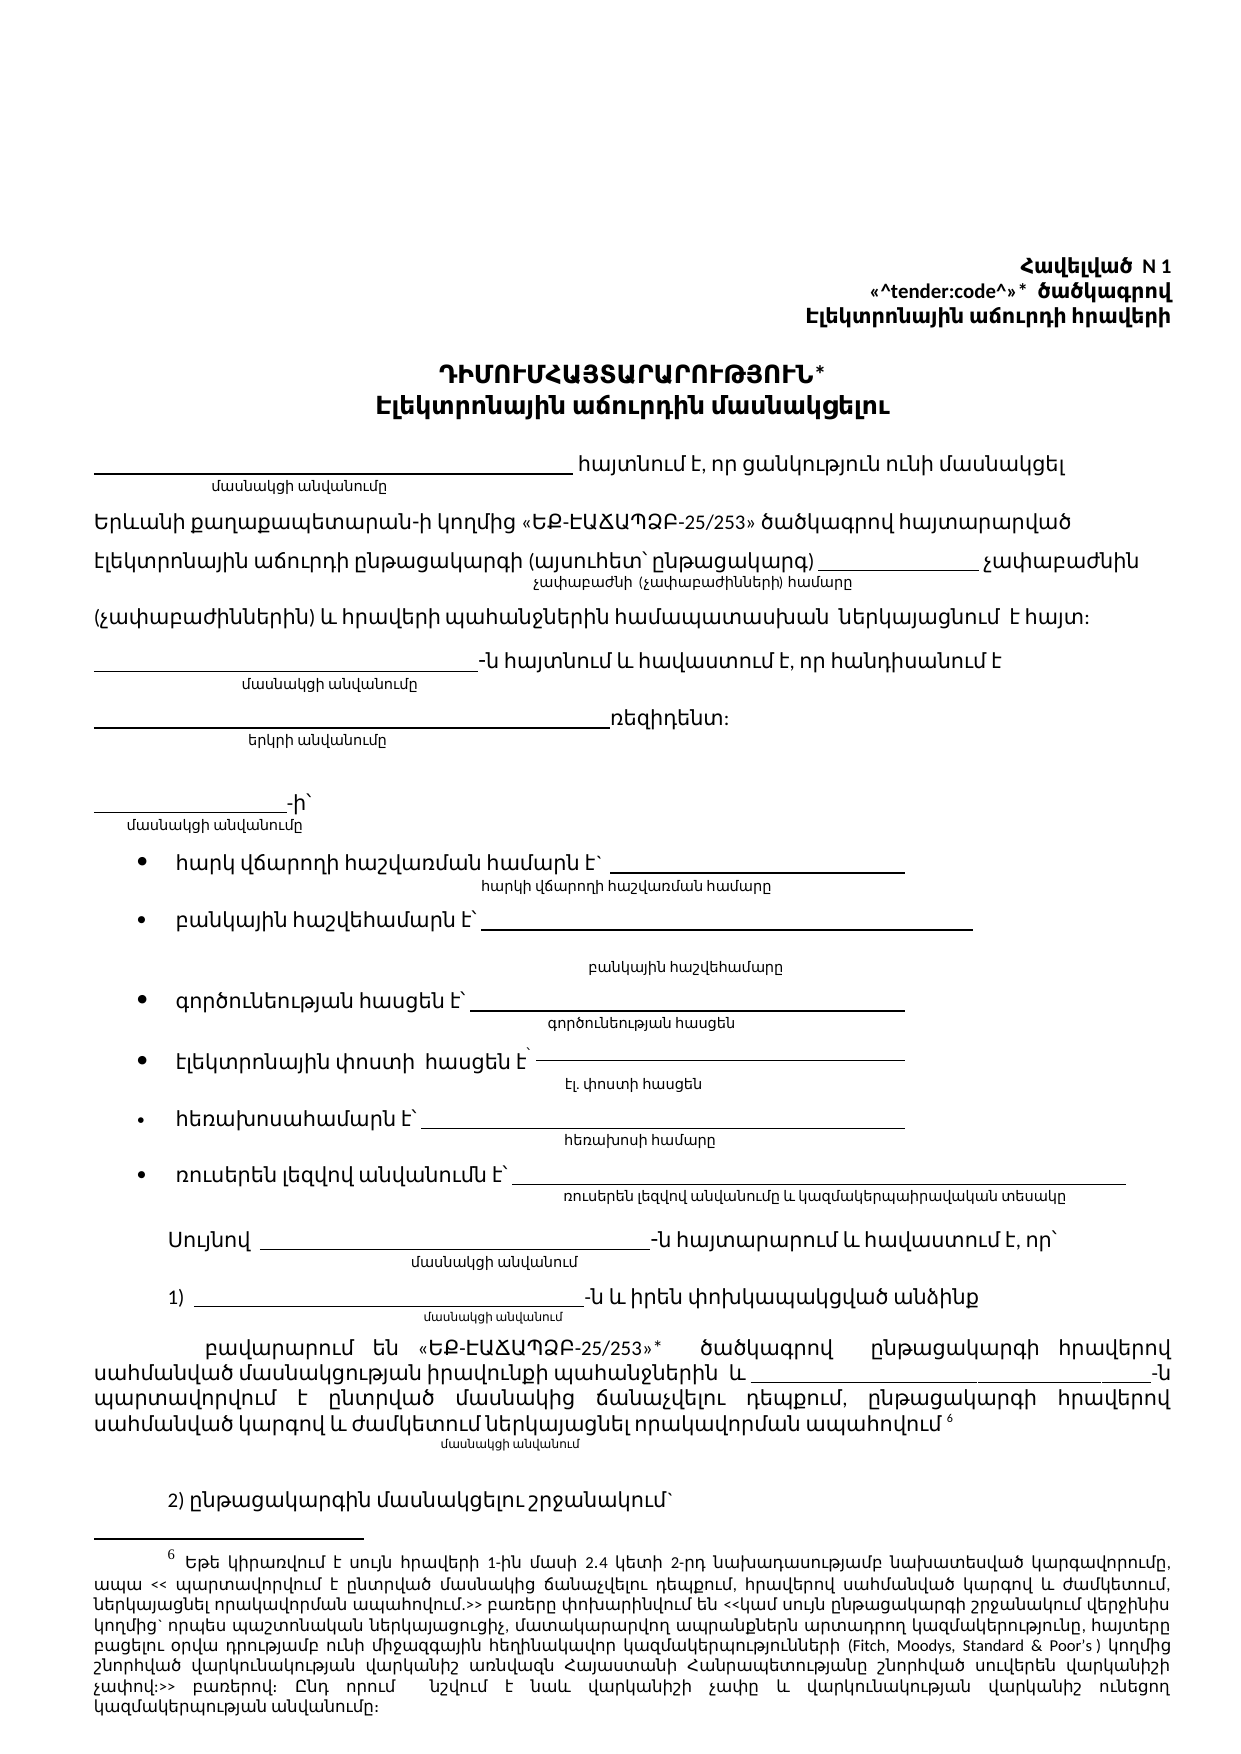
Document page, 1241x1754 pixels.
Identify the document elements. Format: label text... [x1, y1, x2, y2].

text մասնակցի անվանումը [94, 477, 1171, 507]
text մասնակցի անվանումը [94, 816, 1171, 846]
text Հավելված N 1 [94, 253, 1171, 278]
text ռուսերեն լեզվով անվանումը և կազմակերպաիրավական տեսակը [94, 1187, 1171, 1218]
text երկրի անվանումը [94, 731, 1171, 762]
text չափաբաժնի (չափաբաժինների) համարը [94, 573, 1171, 604]
list հարկ վճարողի հաշվառման համարն է` [138, 846, 1171, 877]
text ռեզիդենտ: [94, 706, 1171, 731]
text էլեկտրոնային աճուրդի ընթացակարգի (այսուհետ՝ ընթացակարգ) չափաբաժնին [94, 548, 1171, 573]
list գործունեության հասցեն է՝ [138, 989, 1171, 1014]
text հայտնում է, որ ցանկություն ունի մասնակցել [94, 451, 1171, 477]
text մասնակցի անվանումը [94, 675, 1171, 706]
text հեռախոսի համարը [462, 1131, 1171, 1162]
text Էլեկտրոնային աճուրդի հրավերի [94, 304, 1171, 329]
text 1) -ն և իրեն փոխկապակցված անձինք [94, 1284, 1171, 1309]
text -ի՝ [94, 790, 1171, 816]
text հարկի վճարողի հաշվառման համարը [94, 877, 1171, 907]
text Երևանի քաղաքապետարան-ի կողմից «ԵՔ-ԷԱՃԱՊՁԲ-25/253» ծածկագրով հայտարարված [94, 507, 1171, 535]
text մասնակցի անվանում [94, 1309, 1171, 1335]
text Սույնով -ն հայտարարում և հավաստում է, որ՝ [94, 1223, 1171, 1253]
text «^tender:code^»* ծածկագրով [94, 278, 1171, 304]
text մասնակցի անվանում [94, 1253, 1171, 1284]
text էլ. փոստի հասցեն [94, 1075, 1171, 1106]
list հեռախոսահամարն է՝ [138, 1106, 1171, 1131]
text մասնակցի անվանում [94, 1436, 1171, 1462]
text -ն հայտնում և հավաստում է, որ հանդիսանում է [94, 644, 1171, 675]
text ԴԻՄՈՒՄՀԱՅՏԱՐԱՐՈՒԹՅՈՒՆ* [94, 360, 1171, 390]
subtitle Էլեկտրոնային աճուրդին մասնակցելու [94, 390, 1171, 421]
list բանկային հաշվեհամարն է՝ [138, 907, 1171, 958]
list էլեկտրոնային փոստի հասցեն է՝ [138, 1045, 1171, 1075]
text բանկային հաշվեհամարը [94, 958, 1171, 989]
list ռուսերեն լեզվով անվանումն է՝ [138, 1162, 1171, 1187]
text (չափաբաժիններին) և հրավերի պահանջներին համապատասխան ներկայացնում է հայտ: [94, 604, 1171, 629]
text բավարարում են «ԵՔ-ԷԱՃԱՊՁԲ-25/253»* ծածկագրով ընթացակարգի հրավերով սահմանված մասնակցության իրավունքի պահանջներին և -ն պարտավորվում է ընտրված մասնակից ճանաչվելու դեպքում, ընթացակարգի հրավերով սահմանված կարգով և ժամկետում ներկայացնել որակավորման ապահովում [94, 1335, 1171, 1436]
text 2) ընթացակարգին մասնակցելու շրջանակում` [94, 1487, 1171, 1513]
text գործունեության հասցեն [94, 1014, 1171, 1045]
